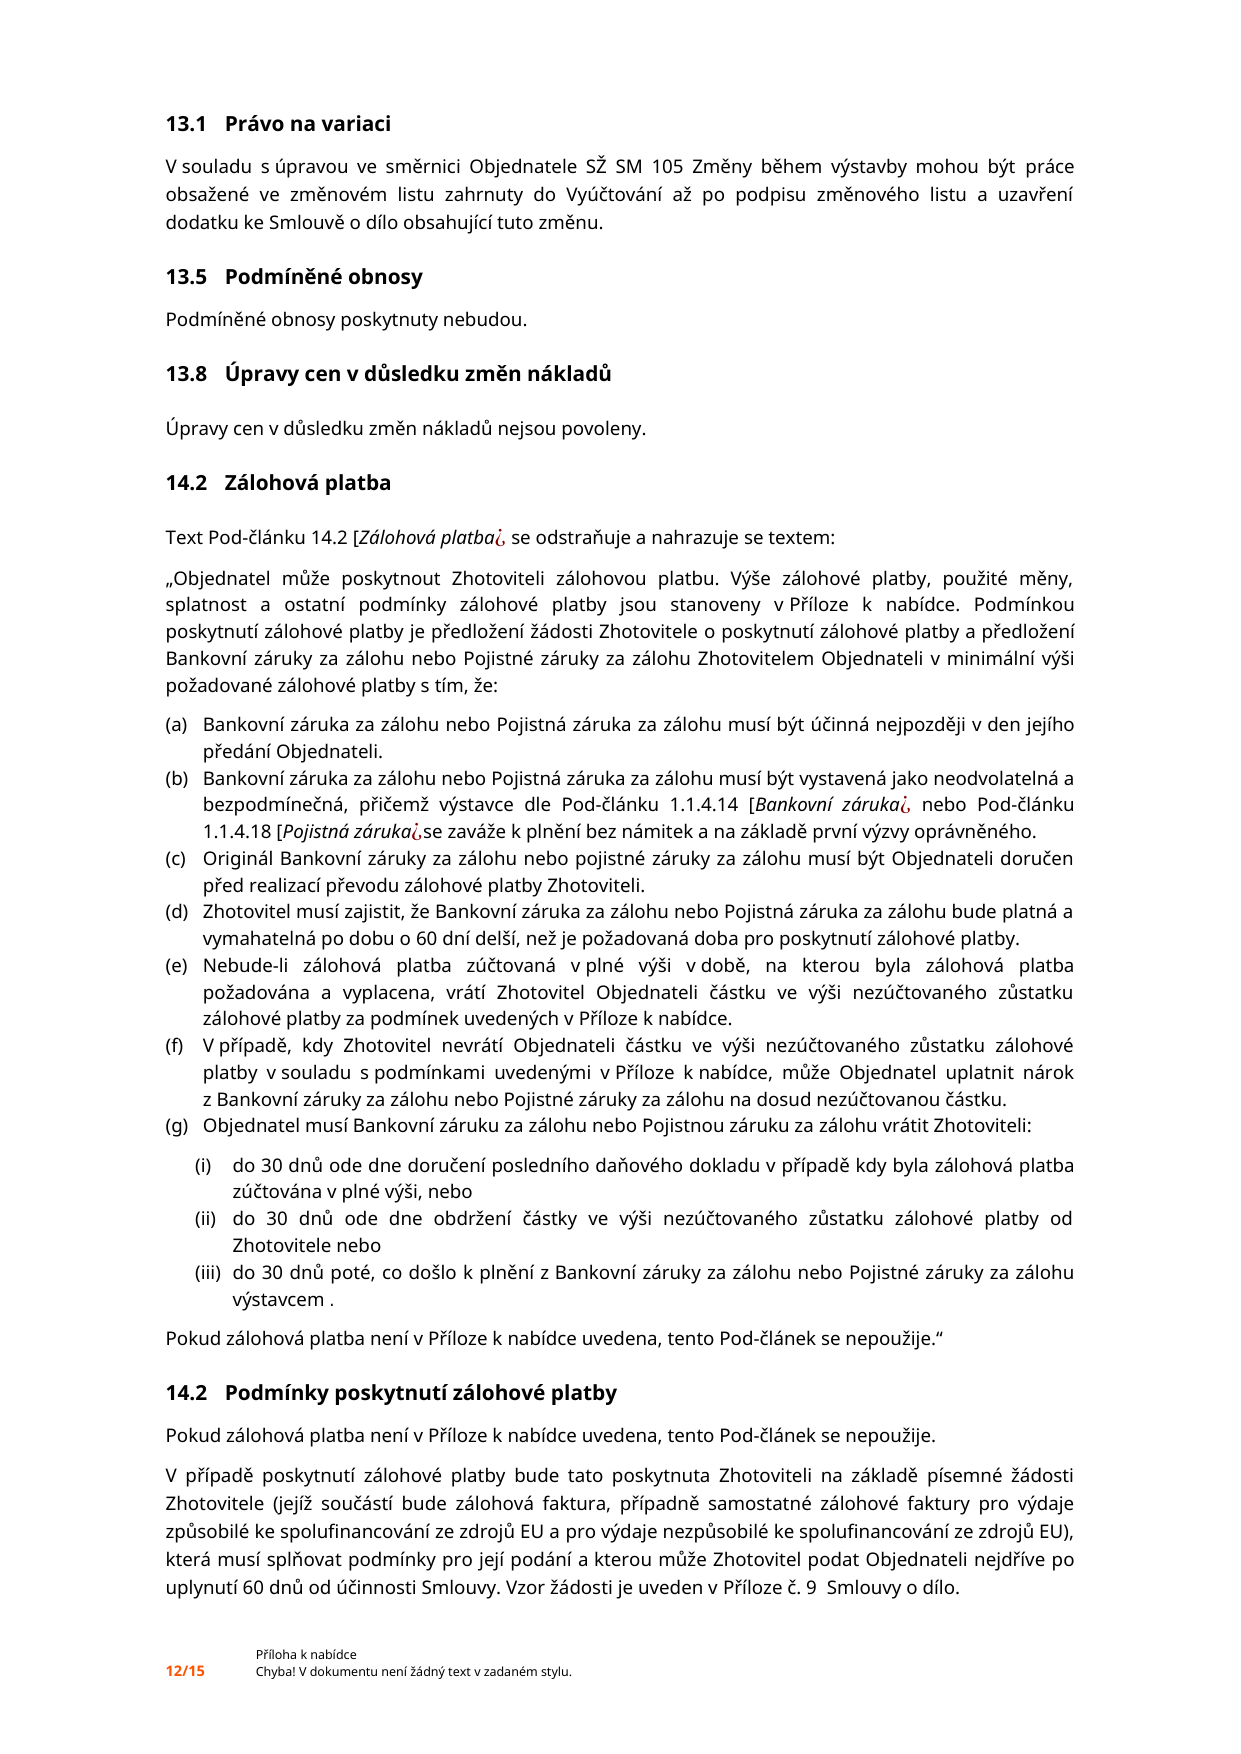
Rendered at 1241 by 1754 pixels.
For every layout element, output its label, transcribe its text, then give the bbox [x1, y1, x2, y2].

text 13.5 Podmíněné obnosy [165, 262, 1075, 291]
text V případě poskytnutí zálohové platby bude tato poskytnuta Zhotoviteli na základě písemné žádosti Zhotovitele (jejíž součástí bude zálohová faktura, případně samostatné zálohové faktury pro výdaje způsobilé ke spolufinancování ze zdrojů EU a pro výdaje nezpůsobilé ke spolufinancování ze zdrojů EU), která musí splňovat podmínky pro její podání a kterou může Zhotovitel podat Objednateli nejdříve po uplynutí 60 dnů od účinnosti Smlouvy. Vzor žádosti je uveden v Příloze č. 9 Smlouvy o dílo. [165, 1462, 1075, 1600]
text do 30 dnů poté, co došlo k plnění z Bankovní záruky za zálohu nebo Pojistné záruky za zálohu výstavcem . [195, 1259, 1075, 1311]
text Úpravy cen v důsledku změn nákladů nejsou povoleny. [165, 415, 1075, 441]
text 13.8 Úpravy cen v důsledku změn nákladů [165, 359, 1075, 387]
text (e) Nebude-li zálohová platba zúčtovaná v plné výši v době, na kterou byla zálohová platba požadována a vyplacena, vrátí Zhotovitel Objednateli částku ve výši nezúčtovaného zůstatku zálohové platby za podmínek uvedených v Příloze k nabídce. [165, 952, 1075, 1031]
list do 30 dnů ode dne doručení posledního daňového dokladu v případě kdy byla zálohová platba zúčtována v plné výši, nebo [195, 1152, 1075, 1204]
text Pokud zálohová platba není v Příloze k nabídce uvedena, tento Pod-článek se nepoužije.“ [165, 1325, 1075, 1351]
text Podmíněné obnosy poskytnuty nebudou. [165, 306, 1075, 331]
text 13.1 Právo na variaci [165, 109, 1075, 138]
text 14.2 Zálohová platba [165, 468, 1075, 497]
text V souladu s úpravou ve směrnici Objednatele SŽ SM 105 Změny během výstavby mohou být práce obsažené ve změnovém listu zahrnuty do Vyúčtování až po podpisu změnového listu a uzavření dodatku ke Smlouvě o dílo obsahující tuto změnu. [165, 153, 1075, 234]
text Text Pod-článku 14.2 [Zálohová platba se odstraňuje a nahrazuje se textem: [165, 524, 1075, 550]
text (b) Bankovní záruka za zálohu nebo Pojistná záruka za zálohu musí být vystavená jako neodvolatelná a bezpodmínečná, přičemž výstavce dle Pod-článku 1.1.4.14 [Bankovní záruka nebo Pod-článku 1.1.4.18 [Pojistná zárukase zaváže k plnění bez námitek a na základě první výzvy oprávněného. [165, 765, 1075, 844]
text do 30 dnů ode dne obdržení částky ve výši nezúčtovaného zůstatku zálohové platby od Zhotovitele nebo [195, 1206, 1075, 1258]
text „Objednatel může poskytnout Zhotoviteli zálohovou platbu. Výše zálohové platby, použité měny, splatnost a ostatní podmínky zálohové platby jsou stanoveny v Příloze k nabídce. Podmínkou poskytnutí zálohové platby je předložení žádosti Zhotovitele o poskytnutí zálohové platby a předložení Bankovní záruky za zálohu nebo Pojistné záruky za zálohu Zhotovitelem Objednateli v minimální výši požadované zálohové platby s tím, že: [165, 565, 1075, 697]
text (a) Bankovní záruka za zálohu nebo Pojistná záruka za zálohu musí být účinná nejpozději v den jejího předání Objednateli. [165, 711, 1075, 763]
text (d) Zhotovitel musí zajistit, že Bankovní záruka za zálohu nebo Pojistná záruka za zálohu bude platná a vymahatelná po dobu o 60 dní delší, než je požadovaná doba pro poskytnutí zálohové platby. [165, 899, 1075, 951]
text (c) Originál Bankovní záruky za zálohu nebo pojistné záruky za zálohu musí být Objednateli doručen před realizací převodu zálohové platby Zhotoviteli. [165, 845, 1075, 897]
text (g) Objednatel musí Bankovní záruku za zálohu nebo Pojistnou záruku za zálohu vrátit Zhotoviteli: [165, 1113, 1075, 1138]
text Pokud zálohová platba není v Příloze k nabídce uvedena, tento Pod-článek se nepoužije. [165, 1422, 1075, 1447]
text 14.2 Podmínky poskytnutí zálohové platby [165, 1378, 1075, 1407]
text (f) V případě, kdy Zhotovitel nevrátí Objednateli částku ve výši nezúčtovaného zůstatku zálohové platby v souladu s podmínkami uvedenými v Příloze k nabídce, může Objednatel uplatnit nárok z Bankovní záruky za zálohu nebo Pojistné záruky za zálohu na dosud nezúčtovanou částku. [165, 1032, 1075, 1112]
